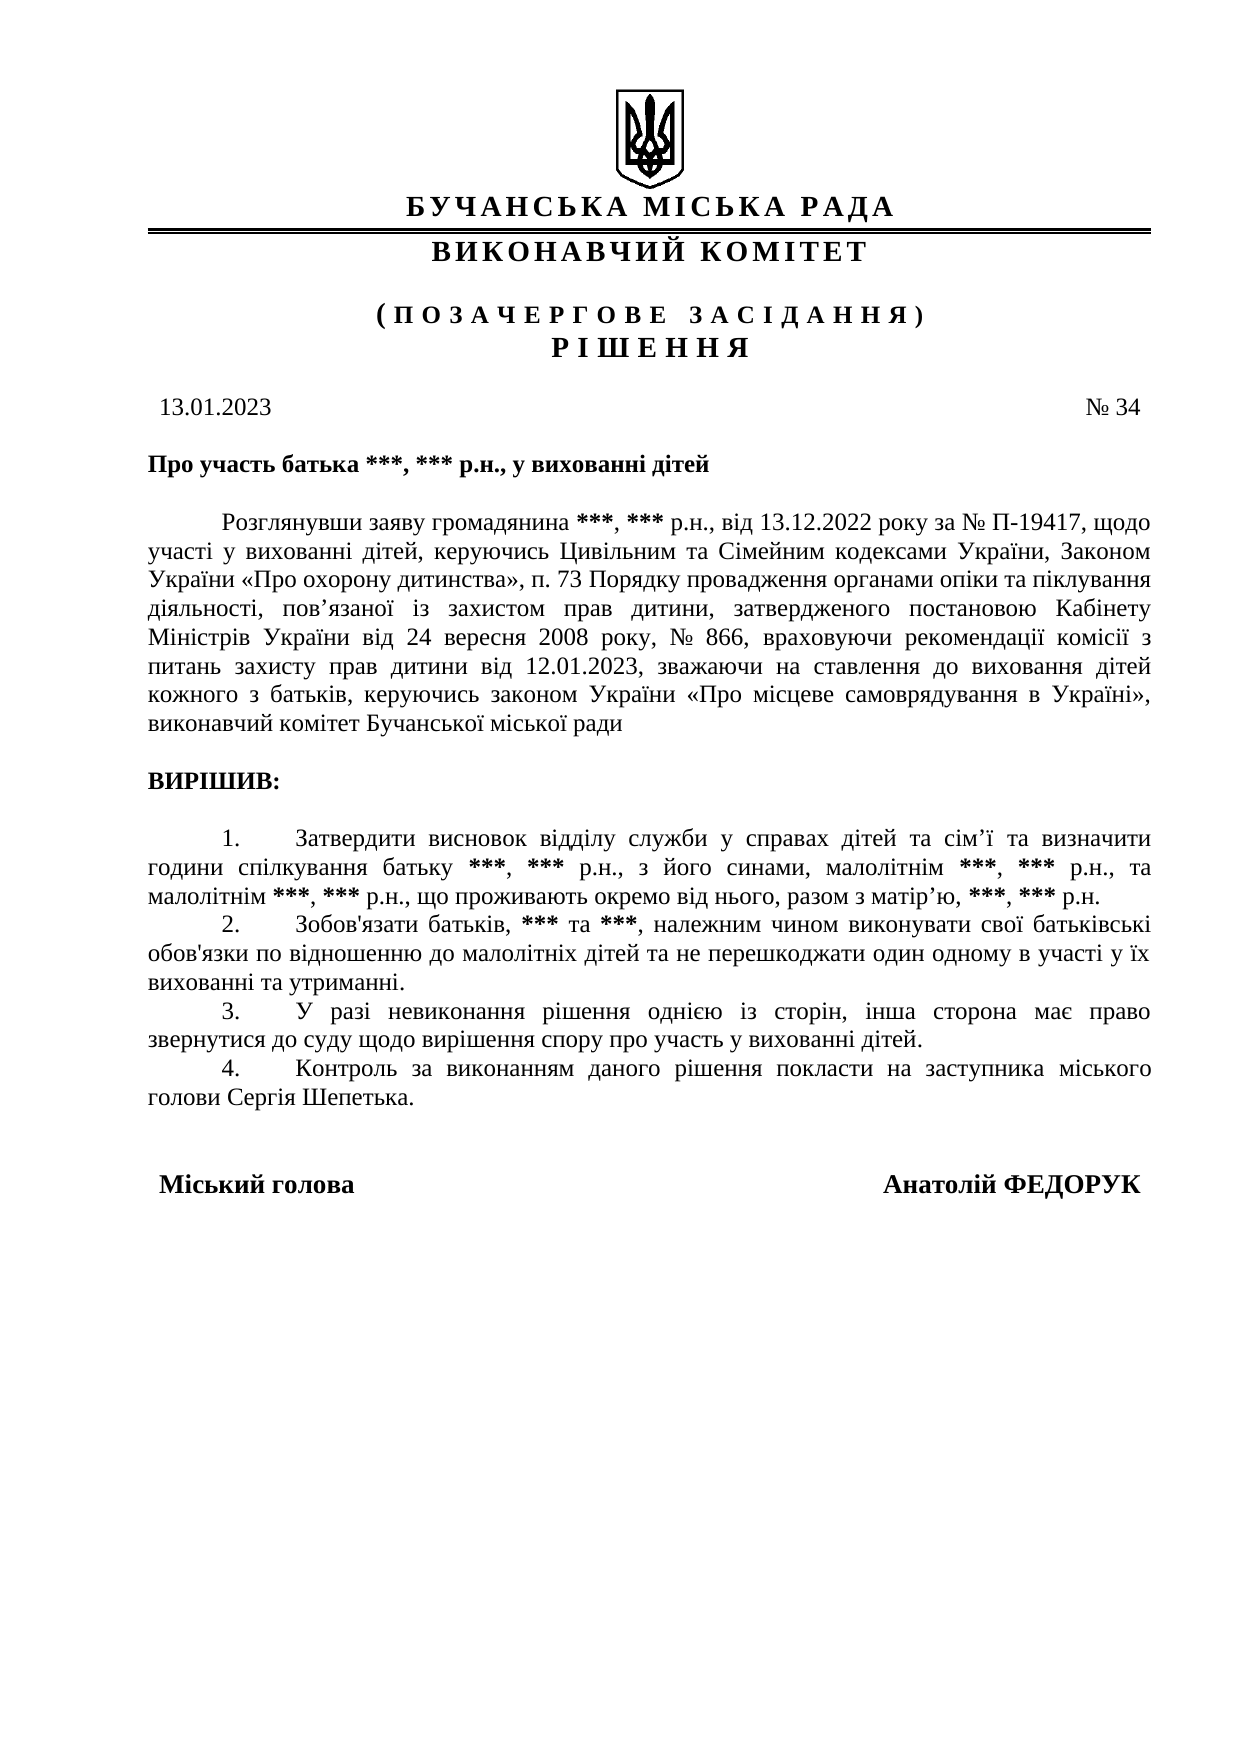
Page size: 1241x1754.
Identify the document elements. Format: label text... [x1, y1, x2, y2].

text Розглянувши заяву громадянина ***, *** р.н., від 13.12.2022 року за № П-19417, щодо участі у вихованні дітей, керуючись Цивільним та Сімейним кодексами України, Законом України «Про охорону дитинства», п. 73 Порядку провадження органами опіки та піклування діяльності, пов’язаної із захистом прав дитини, затвердженого постановою Кабінету Міністрів України від 24 вересня 2008 року, № 866, враховуючи рекомендації комісії з питань захисту прав дитини від 12.01.2023, зважаючи на ставлення до виховання дітей кожного з батьків, керуючись законом України «Про місцеве самоврядування в Україні», виконавчий комітет Бучанської міської ради [148, 507, 1152, 737]
list Контроль за виконанням даного рішення покласти на заступника міського голови Сергія Шепетька. [148, 1053, 1152, 1111]
list У разі невиконання рішення однією із сторін, інша сторона має право звернутися до суду щодо вирішення спору про участь у вихованні дітей. [148, 996, 1152, 1053]
table_header Міський голова [148, 1168, 649, 1199]
table_header № 34 [651, 392, 1152, 421]
picture [614, 88, 685, 189]
list Зобов'язати батьків, *** та ***, належним чином виконувати свої батьківські обов'язки по відношенню до малолітніх дітей та не перешкоджати один одному в участі у їх вихованні та утриманні. [148, 909, 1152, 996]
text Про участь батька ***, *** р.н., у вихованні дітей [148, 449, 783, 478]
text БУЧАНСЬКА МІСЬКА РАДА [148, 189, 1152, 223]
text (ПОЗАЧЕРГОВЕ ЗАСІДАННЯ) [148, 296, 1152, 330]
table_header Анатолій ФЕДОРУК [649, 1168, 1152, 1199]
list Затвердити висновок відділу служби у справах дітей та сім’ї та визначити години спілкування батьку ***, *** р.н., з його синами, малолітнім ***, *** р.н., та малолітнім ***, *** р.н., що проживають окремо від нього, разом з матір’ю, ***, *** р.н. [148, 823, 1152, 909]
table_header 13.01.2023 [148, 392, 651, 421]
text РІШЕННЯ [148, 330, 1152, 363]
text ВИРІШИВ: [148, 766, 1152, 794]
table_header ВИКОНАВЧИЙ КОМІТЕТ [148, 234, 1151, 296]
